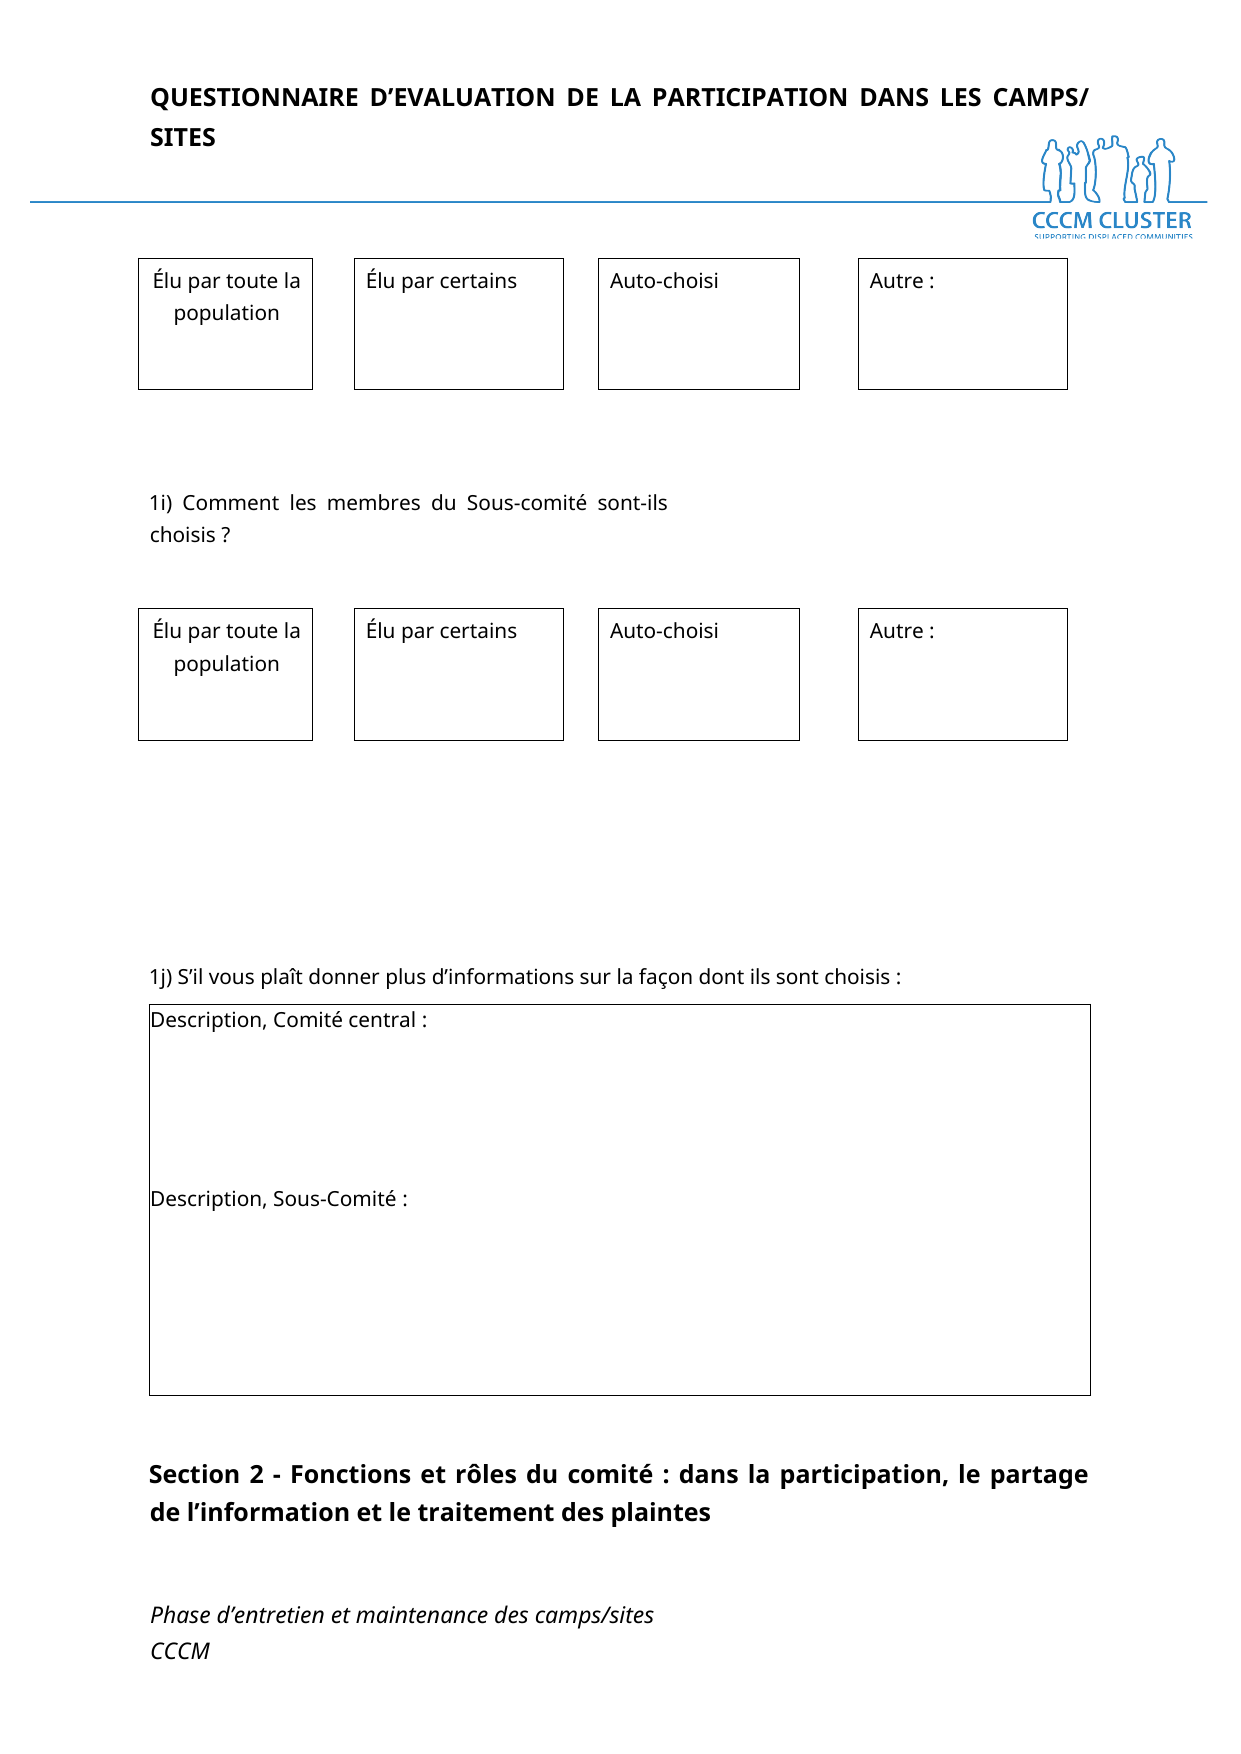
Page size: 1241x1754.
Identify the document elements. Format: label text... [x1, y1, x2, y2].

table_header Élu par toute la population [139, 259, 312, 389]
table_header [313, 608, 354, 740]
table_header Auto-choisi [599, 609, 799, 740]
table_header [313, 258, 354, 389]
table_header Élu par certains [355, 259, 563, 389]
picture [29, 135, 1206, 239]
table_header [800, 608, 858, 740]
text 1j) S’il vous plaît donner plus d’informations sur la façon dont ils sont choisis : [148, 962, 911, 990]
table_header [564, 608, 598, 740]
table_header Élu par toute la population [139, 609, 312, 740]
table_header [800, 258, 858, 389]
text Description, Sous-Comité : [150, 1183, 1090, 1213]
table_header Autre : [859, 259, 1067, 389]
table_header [564, 258, 598, 389]
text Section 2 - Fonctions et rôles du comité : dans la participation, le partage de l’information et le traitement des plaintes [148, 1457, 1090, 1528]
table_header Élu par certains [355, 609, 563, 740]
table_header Autre : [859, 609, 1067, 740]
table_header Auto-choisi [599, 259, 799, 389]
text Description, Comité central : [150, 1005, 1090, 1033]
text 1i) Comment les membres du Sous-comité sont-ils choisis ? [148, 488, 668, 549]
